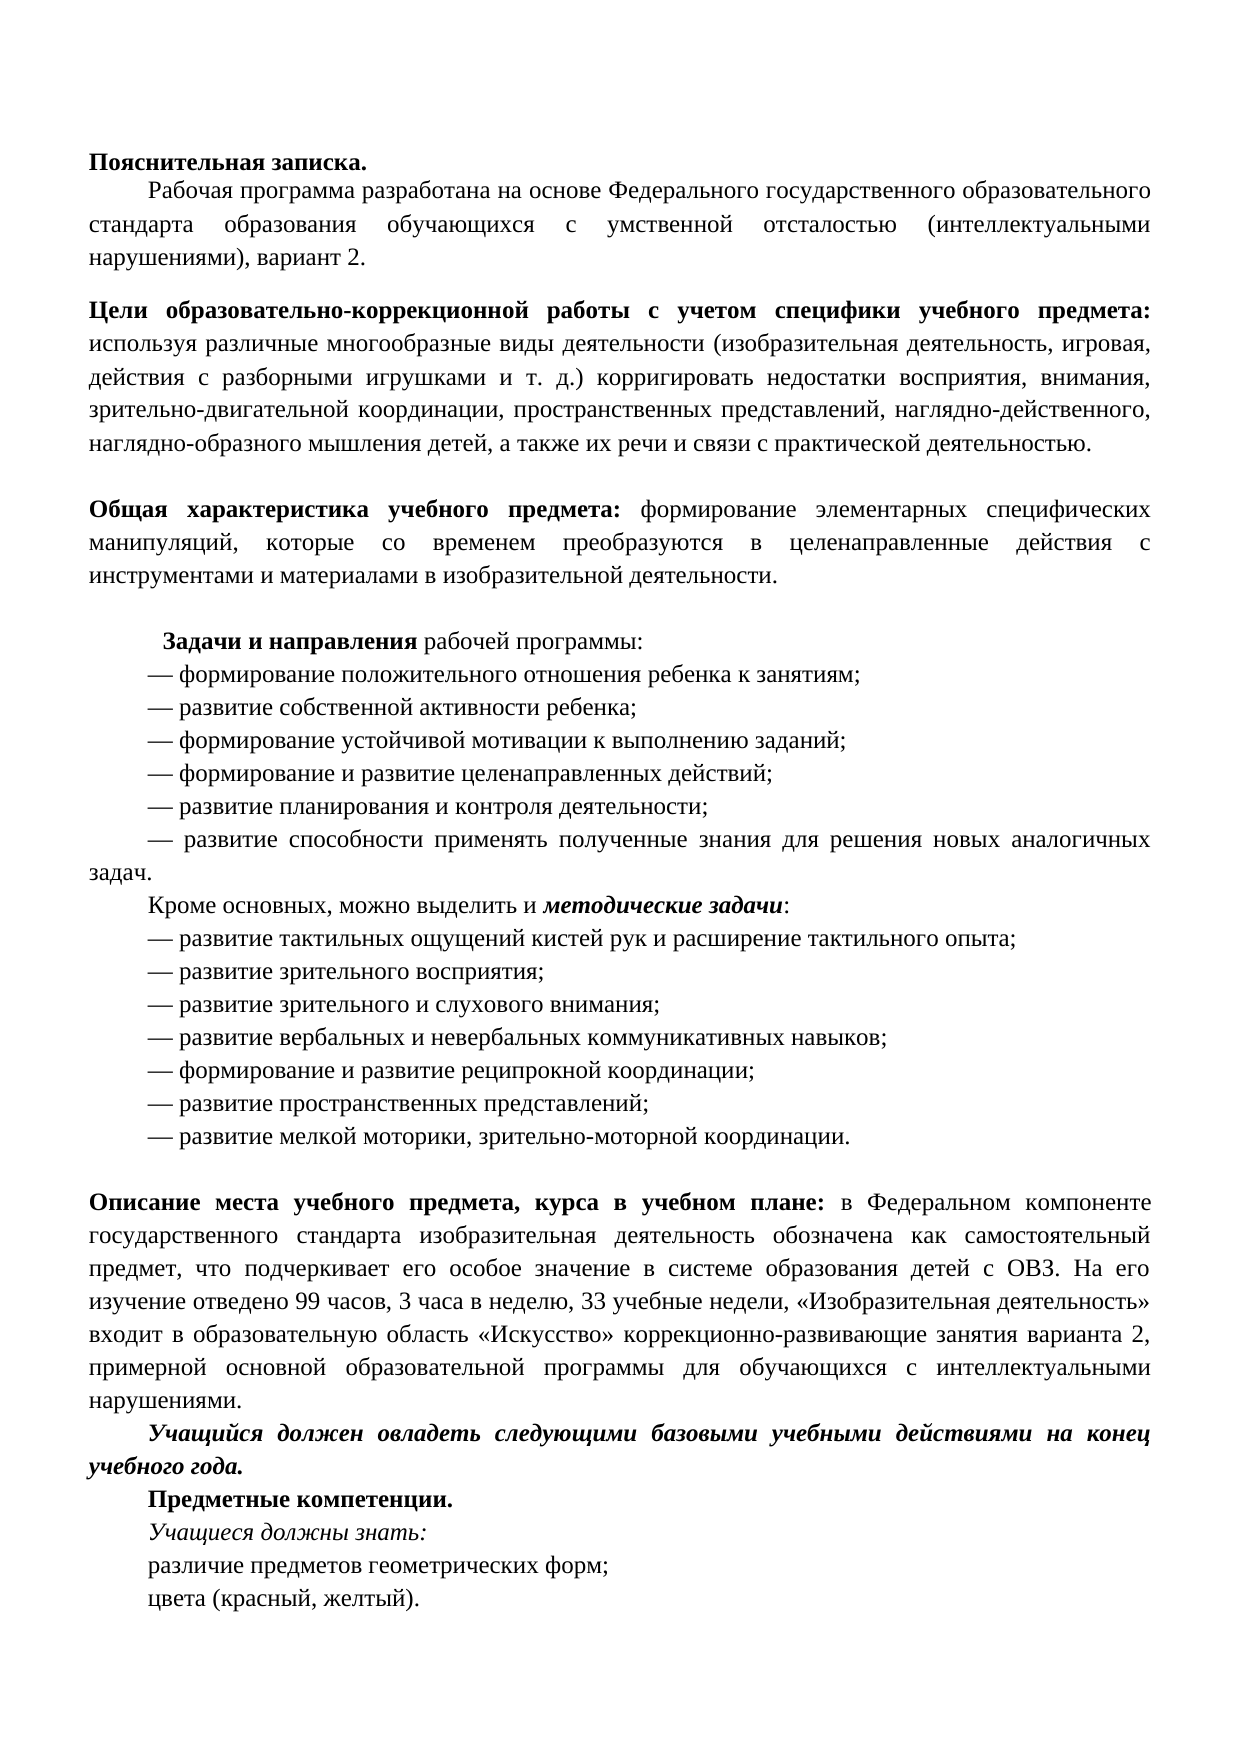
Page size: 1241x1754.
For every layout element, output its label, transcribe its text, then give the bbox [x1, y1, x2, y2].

text Предметные компетенции. [89, 1484, 1152, 1513]
text — развитие собственной активности ребенка; [89, 692, 1152, 721]
text — развитие вербальных и невербальных коммуникативных навыков; [89, 1022, 1152, 1051]
text — развитие способности применять полученные знания для решения новых аналогичных задач. [89, 824, 1152, 886]
text различие предметов геометрических форм; [89, 1550, 1152, 1579]
text — развитие зрительного восприятия; [89, 956, 1152, 985]
text — развитие зрительного и слухового внимания; [89, 989, 1152, 1018]
text Рабочая программа разработана на основе Федерального государственного образовательного стандарта образования обучающихся с умственной отсталостью (интеллектуальными нарушениями), вариант 2. [89, 176, 1152, 270]
text Кроме основных, можно выделить и методические задачи: [89, 890, 1152, 919]
text — формирование устойчивой мотивации к выполнению заданий; [89, 725, 1152, 753]
text — формирование и развитие целенаправленных действий; [89, 758, 1152, 787]
text Задачи и направления рабочей программы: [89, 626, 1152, 654]
text цвета (красный, желтый). [89, 1583, 1152, 1612]
text — развитие планирования и контроля деятельности; [89, 791, 1152, 819]
text Цели образовательно-коррекционной работы с учетом специфики учебного предмета: используя различные многообразные виды деятельности (изобразительная деятельность, игровая, действия с разборными игрушками и т. д.) корригировать недостатки восприятия, внимания, зрительно-двигательной координации, пространственных представлений, наглядно-действенного, наглядно-образного мышления детей, а также их речи и связи с практической деятельностью. [89, 296, 1152, 456]
text Описание места учебного предмета, курса в учебном плане: в Федеральном компоненте государственного стандарта изобразительная деятельность обозначена как самостоятельный предмет, что подчеркивает его особое значение в системе образования детей с ОВЗ. На его изучение отведено 99 часов, 3 часа в неделю, 33 учебные недели, «Изобразительная деятельность» входит в образовательную область «Искусство» коррекционно-развивающие занятия варианта 2, примерной основной образовательной программы для обучающихся с интеллектуальными нарушениями. [89, 1187, 1152, 1414]
text Пояснительная записка. [89, 147, 1152, 176]
text Учащийся должен овладеть следующими базовыми учебными действиями на конец учебного года. [89, 1418, 1152, 1480]
text Учащиеся должны знать: [89, 1517, 1152, 1546]
text — формирование и развитие реципрокной координации; [89, 1055, 1152, 1084]
text Общая характеристика учебного предмета: формирование элементарных специфических манипуляций, которые со временем преобразуются в целенаправленные действия с инструментами и материалами в изобразительной деятельности. [89, 494, 1152, 588]
text — развитие тактильных ощущений кистей рук и расширение тактильного опыта; [89, 923, 1152, 952]
text — формирование положительного отношения ребенка к занятиям; [89, 659, 1152, 687]
text — развитие пространственных представлений; [89, 1088, 1152, 1117]
text — развитие мелкой моторики, зрительно-моторной координации. [89, 1121, 1152, 1150]
